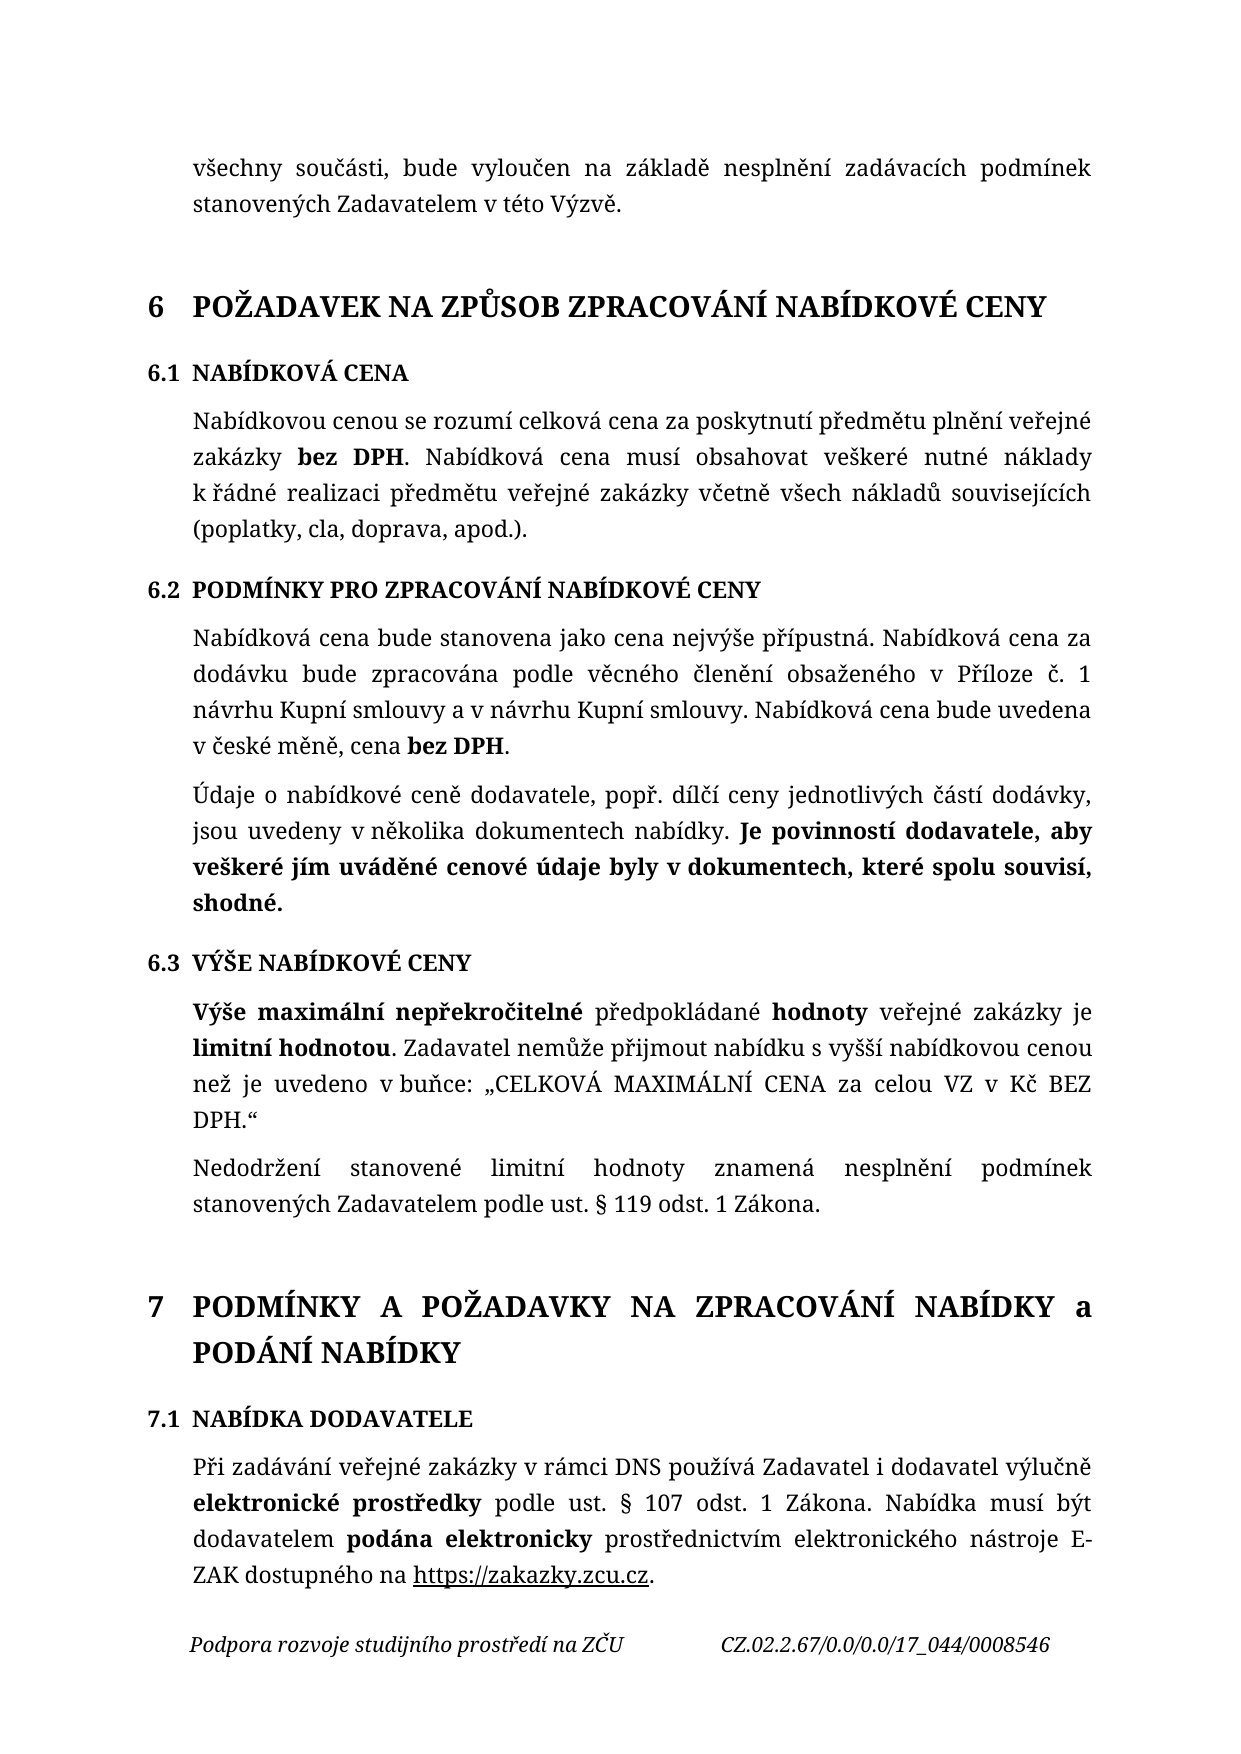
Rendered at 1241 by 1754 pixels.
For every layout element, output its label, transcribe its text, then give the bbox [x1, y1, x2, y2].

text Výše maximální nepřekročitelné předpokládané hodnoty veřejné zakázky je limitní hodnotou. Zadavatel nemůže přijmout nabídku s vyšší nabídkovou cenou než je uvedeno v buňce: „CELKOVÁ MAXIMÁLNÍ CENA za celou VZ v Kč BEZ DPH.“ [193, 996, 1093, 1135]
subtitle 6.1 NABÍDKOVÁ CENA [147, 357, 1093, 388]
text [193, 152, 1093, 219]
text Při zadávání veřejné zakázky v rámci DNS používá Zadavatel i dodavatel výlučně elektronické prostředky podle ust. § 107 odst. 1 Zákona. Nabídka musí být dodavatelem podána elektronicky prostřednictvím elektronického nástroje E-ZAK dostupného na https://zakazky.zcu.cz. [193, 1451, 1093, 1590]
subtitle 6 POŽADAVEK NA ZPŮSOB ZPRACOVÁNÍ NABÍDKOVÉ CENY [148, 286, 1093, 326]
text Údaje o nabídkové ceně dodavatele, popř. dílčí ceny jednotlivých částí dodávky, jsou uvedeny v několika dokumentech nabídky. Je povinností dodavatele, aby veškeré jím uváděné cenové údaje byly v dokumentech, které spolu souvisí, shodné. [193, 779, 1093, 918]
subtitle 6.3 VÝŠE NABÍDKOVÉ CENY [147, 947, 1093, 979]
text Nabídkovou cenou se rozumí celková cena za poskytnutí předmětu plnění veřejné zakázky bez DPH. Nabídková cena musí obsahovat veškeré nutné náklady k řádné realizaci předmětu veřejné zakázky včetně všech nákladů souvisejících (poplatky, cla, doprava, apod.). [193, 405, 1093, 544]
subtitle 7.1 NABÍDKA DODAVATELE [147, 1403, 1093, 1434]
subtitle 6.2 PODMÍNKY PRO ZPRACOVÁNÍ NABÍDKOVÉ CENY [147, 574, 1093, 605]
text Nabídková cena bude stanovena jako cena nejvýše přípustná. Nabídková cena za dodávku bude zpracována podle věcného členění obsaženého v Příloze č. 1 návrhu Kupní smlouvy a v návrhu Kupní smlouvy. Nabídková cena bude uvedena v české měně, cena bez DPH. [193, 622, 1093, 761]
text Nedodržení stanovené limitní hodnoty znamená nesplnění podmínek stanovených Zadavatelem podle ust. § 119 odst. 1 Zákona. [193, 1152, 1093, 1219]
subtitle 7 PODMÍNKY A POŽADAVKY NA ZPRACOVÁNÍ NABÍDKY a PODÁNÍ NABÍDKY [148, 1286, 1093, 1372]
